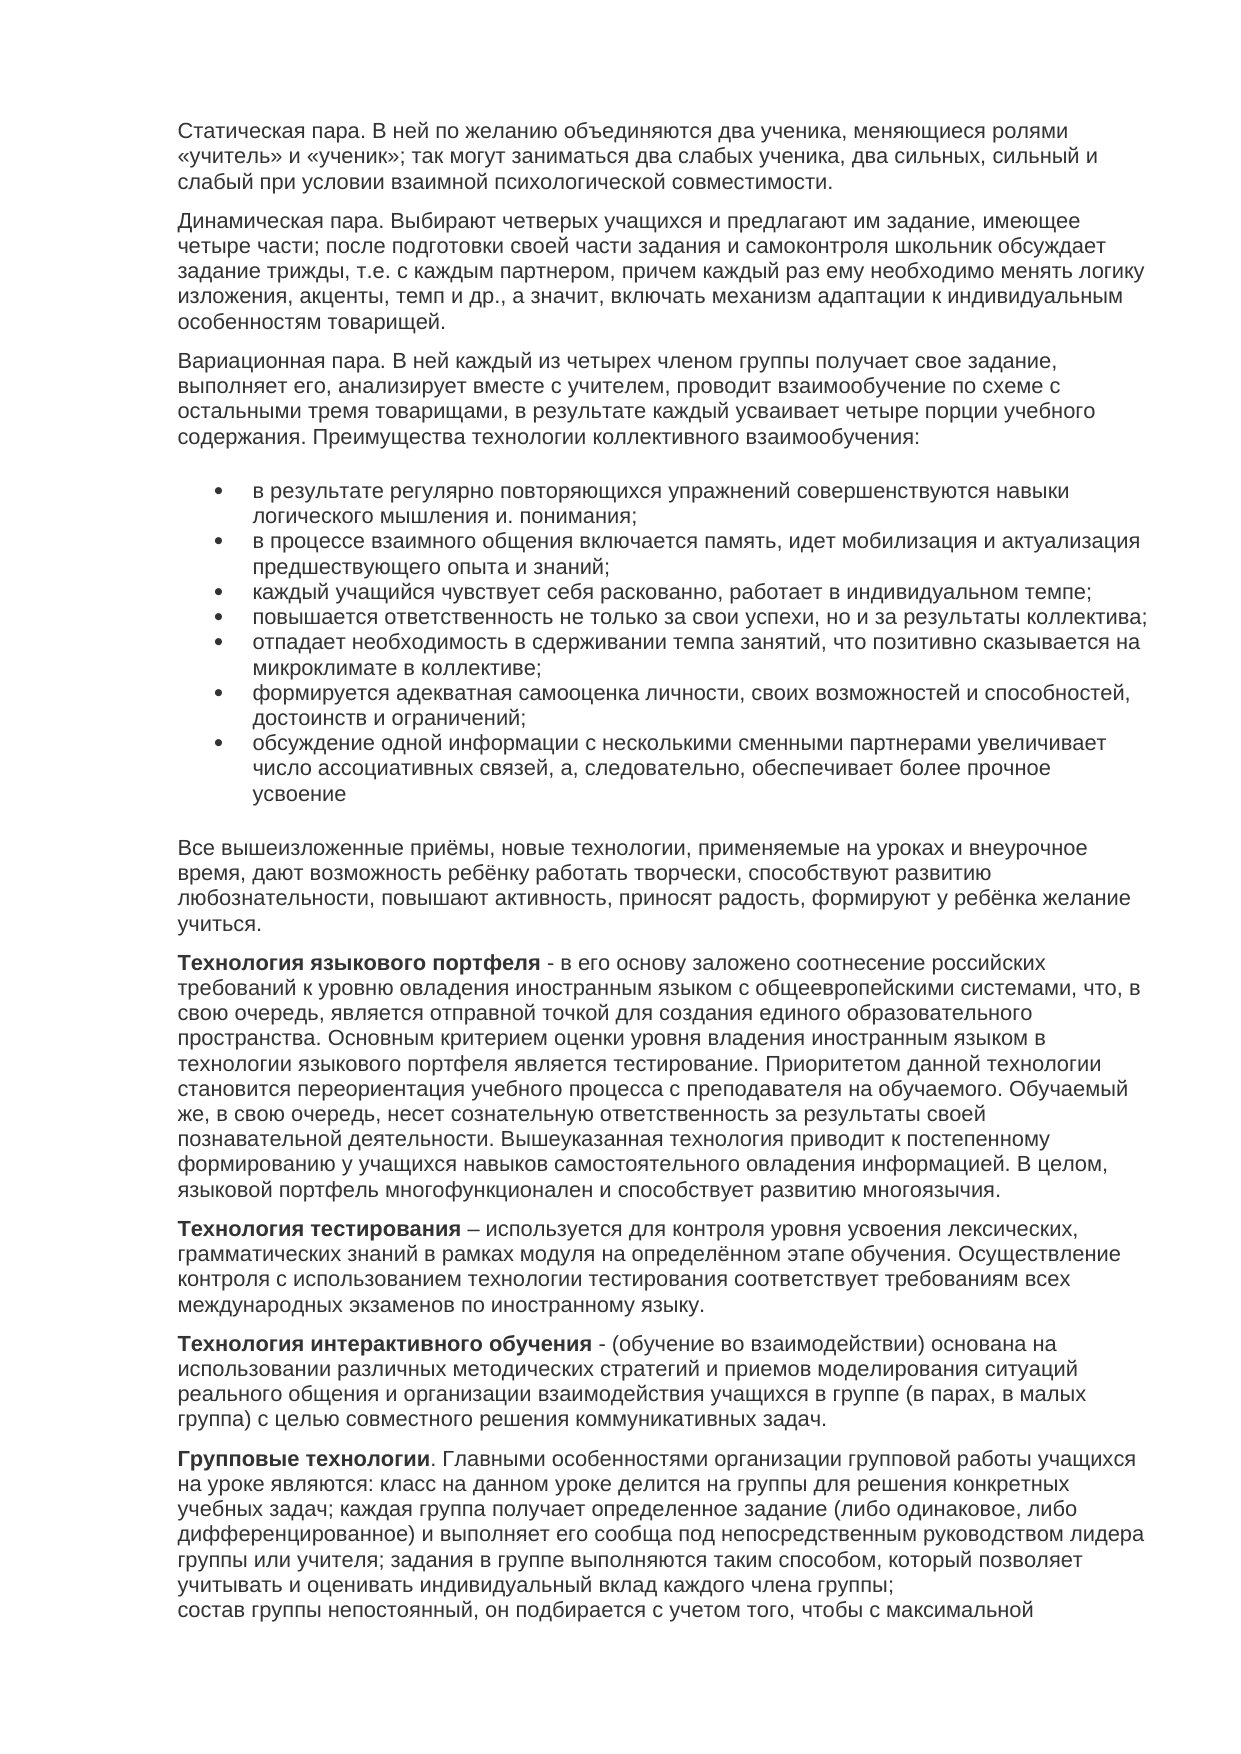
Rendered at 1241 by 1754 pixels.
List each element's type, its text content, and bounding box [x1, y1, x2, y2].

list повышается ответственность не только за свои успехи, но и за результаты коллектива; [215, 604, 1152, 629]
list в результате регулярно повторяющихся упражнений совершенствуются навыки логического мышления и. понимания; [215, 478, 1152, 528]
list отпадает необходимость в сдерживании темпа занятий, что позитивно сказывается на микроклимате в коллективе; [215, 629, 1152, 679]
list в процессе взаимного общения включается память, идет мобилизация и актуализация предшествующего опыта и знаний; [215, 528, 1152, 579]
text Статическая пара. В ней по желанию объединяются два ученика, меняющиеся ролями «учитель» и «ученик»; так могут заниматься два слабых ученика, два сильных, сильный и слабый при условии взаимной психологической совместимости. [177, 118, 1152, 194]
list обсуждение одной информации с несколькими сменными партнерами увеличивает число ассоциативных связей, а, следовательно, обеспечивает более прочное усвоение [215, 730, 1152, 806]
text Технология интерактивного обучения - (обучение во взаимодействии) основана на использовании различных методических стратегий и приемов моделирования ситуаций реального общения и организации взаимодействия учащихся в группе (в парах, в малых группа) с целью совместного решения коммуникативных задач. [177, 1331, 1152, 1432]
text Технология языкового портфеля - в его основу заложено соотнесение российских требований к уровню овладения иностранным языком с общеевропейскими системами, что, в свою очередь, является отправной точкой для создания единого образовательного пространства. Основным критерием оценки уровня владения иностранным языком в технологии языкового портфеля является тестирование. Приоритетом данной технологии становится переориентация учебного процесса с преподавателя на обучаемого. Обучаемый же, в свою очередь, несет сознательную ответственность за результаты своей познавательной деятельности. Вышеуказанная технология приводит к постепенному формированию у учащихся навыков самостоятельного овладения информацией. В целом, языковой портфель многофункционален и способствует развитию многоязычия. [177, 950, 1152, 1202]
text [177, 1446, 1152, 1622]
list каждый учащийся чувствует себя раскованно, работает в индивидуальном темпе; [215, 579, 1152, 604]
text Все вышеизложенные приёмы, новые технологии, применяемые на уроках и внеурочное время, дают возможность ребёнку работать творчески, способствуют развитию любознательности, повышают активность, приносят радость, формируют у ребёнка желание учиться. [177, 835, 1152, 936]
text Технология тестирования – используется для контроля уровня усвоения лексических, грамматических знаний в рамках модуля на определённом этапе обучения. Осуществление контроля с использованием технологии тестирования соответствует требованиям всех международных экзаменов по иностранному языку. [177, 1216, 1152, 1317]
text Динамическая пара. Выбирают четверых учащихся и предлагают им задание, имеющее четыре части; после подготовки своей части задания и самоконтроля школьник обсуждает задание трижды, т.е. с каждым партнером, причем каждый раз ему необходимо менять логику изложения, акценты, темп и др., а значит, включать механизм адаптации к индивидуальным особенностям товарищей. [177, 208, 1152, 334]
list формируется адекватная самооценка личности, своих возможностей и способностей, достоинств и ограничений; [215, 679, 1152, 730]
text Вариационная пара. В ней каждый из четырех членом группы получает свое задание, выполняет его, анализирует вместе с учителем, проводит взаимообучение по схеме с остальными тремя товарищами, в результате каждый усваивает четыре порции учебного содержания. Преимущества технологии коллективного взаимообучения: [177, 348, 1152, 449]
